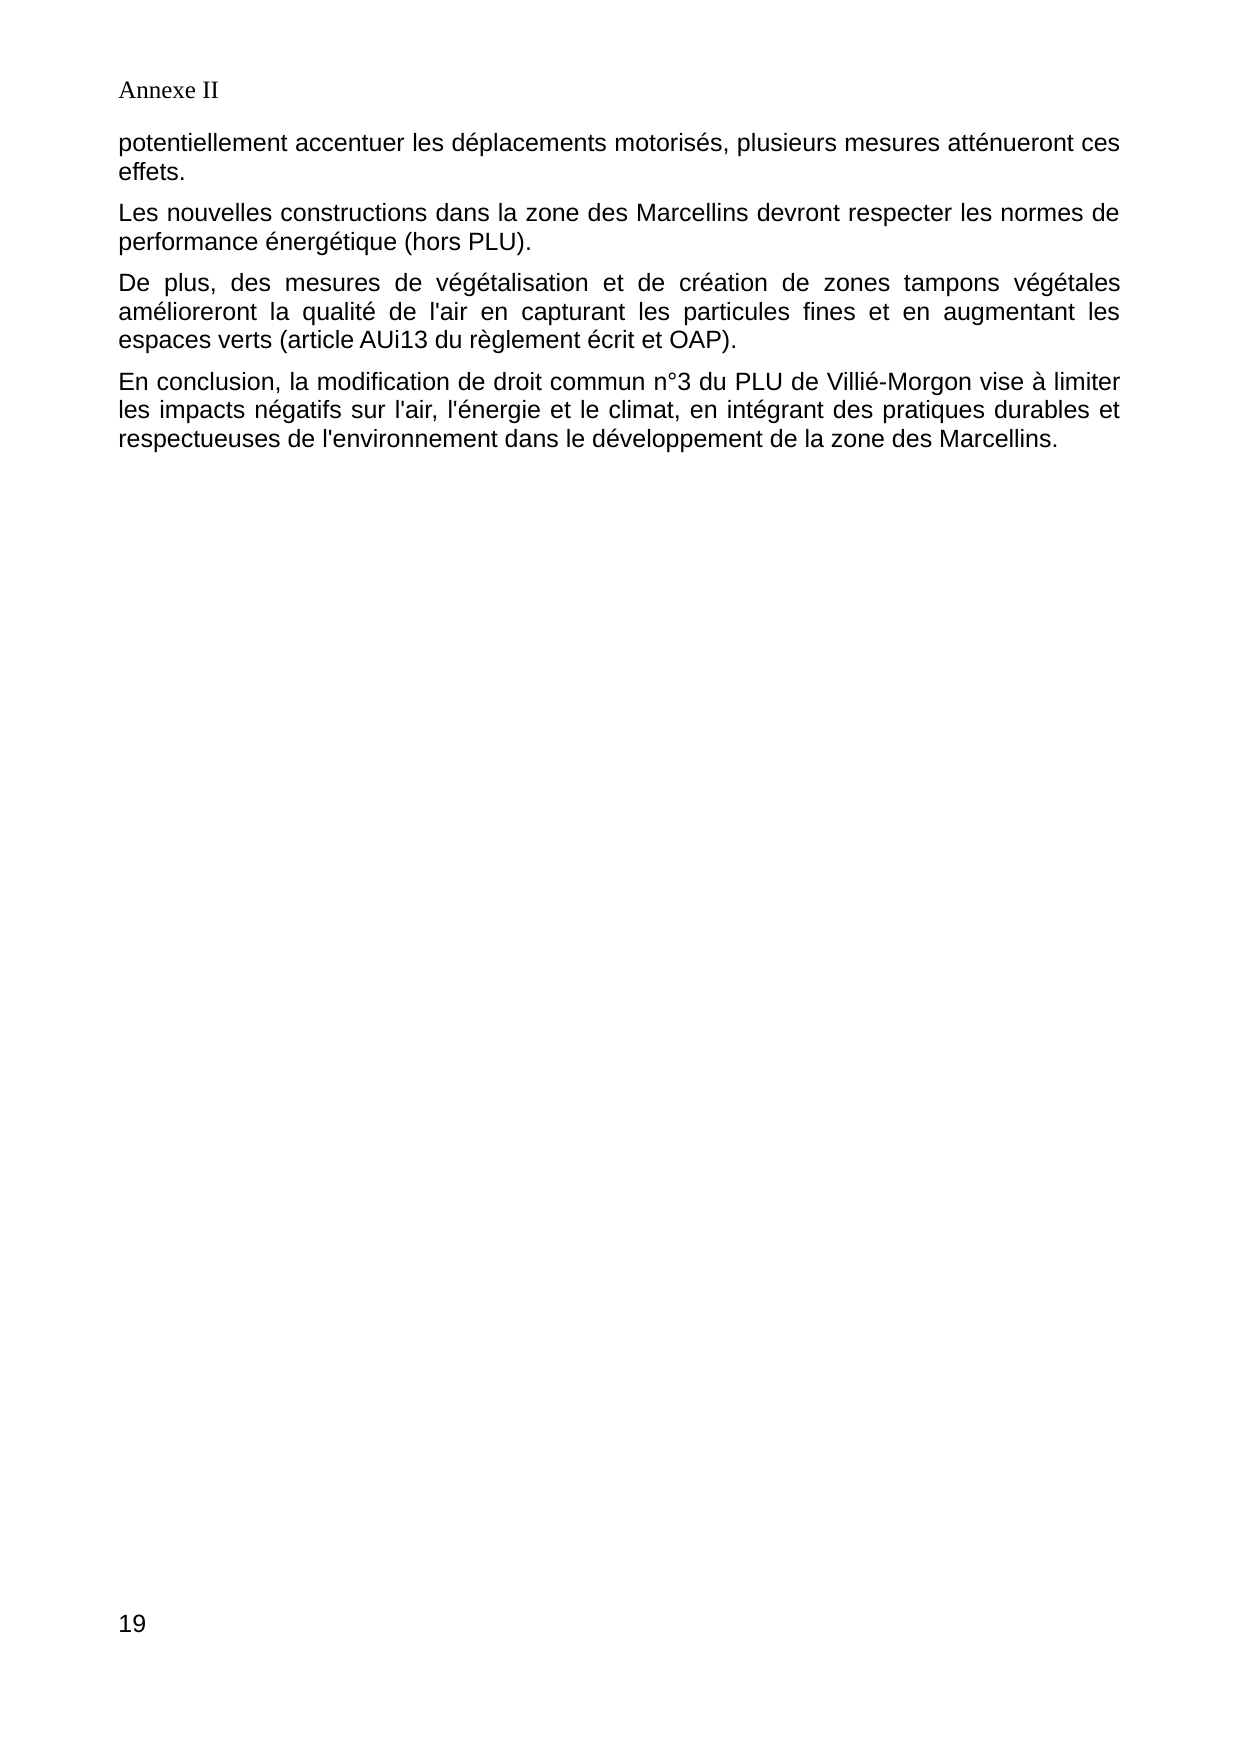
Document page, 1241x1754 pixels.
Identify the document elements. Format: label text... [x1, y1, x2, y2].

text En conclusion, la modification de droit commun n°3 du PLU de Villié-Morgon vise à limiter les impacts négatifs sur l'air, l'énergie et le climat, en intégrant des pratiques durables et respectueuses de l'environnement dans le développement de la zone des Marcellins. [118, 367, 1122, 453]
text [118, 128, 1122, 185]
text Les nouvelles constructions dans la zone des Marcellins devront respecter les normes de performance énergétique (hors PLU). [118, 198, 1122, 255]
text De plus, des mesures de végétalisation et de création de zones tampons végétales amélioreront la qualité de l'air en capturant les particules fines et en augmentant les espaces verts (article AUi13 du règlement écrit et OAP). [118, 268, 1122, 354]
